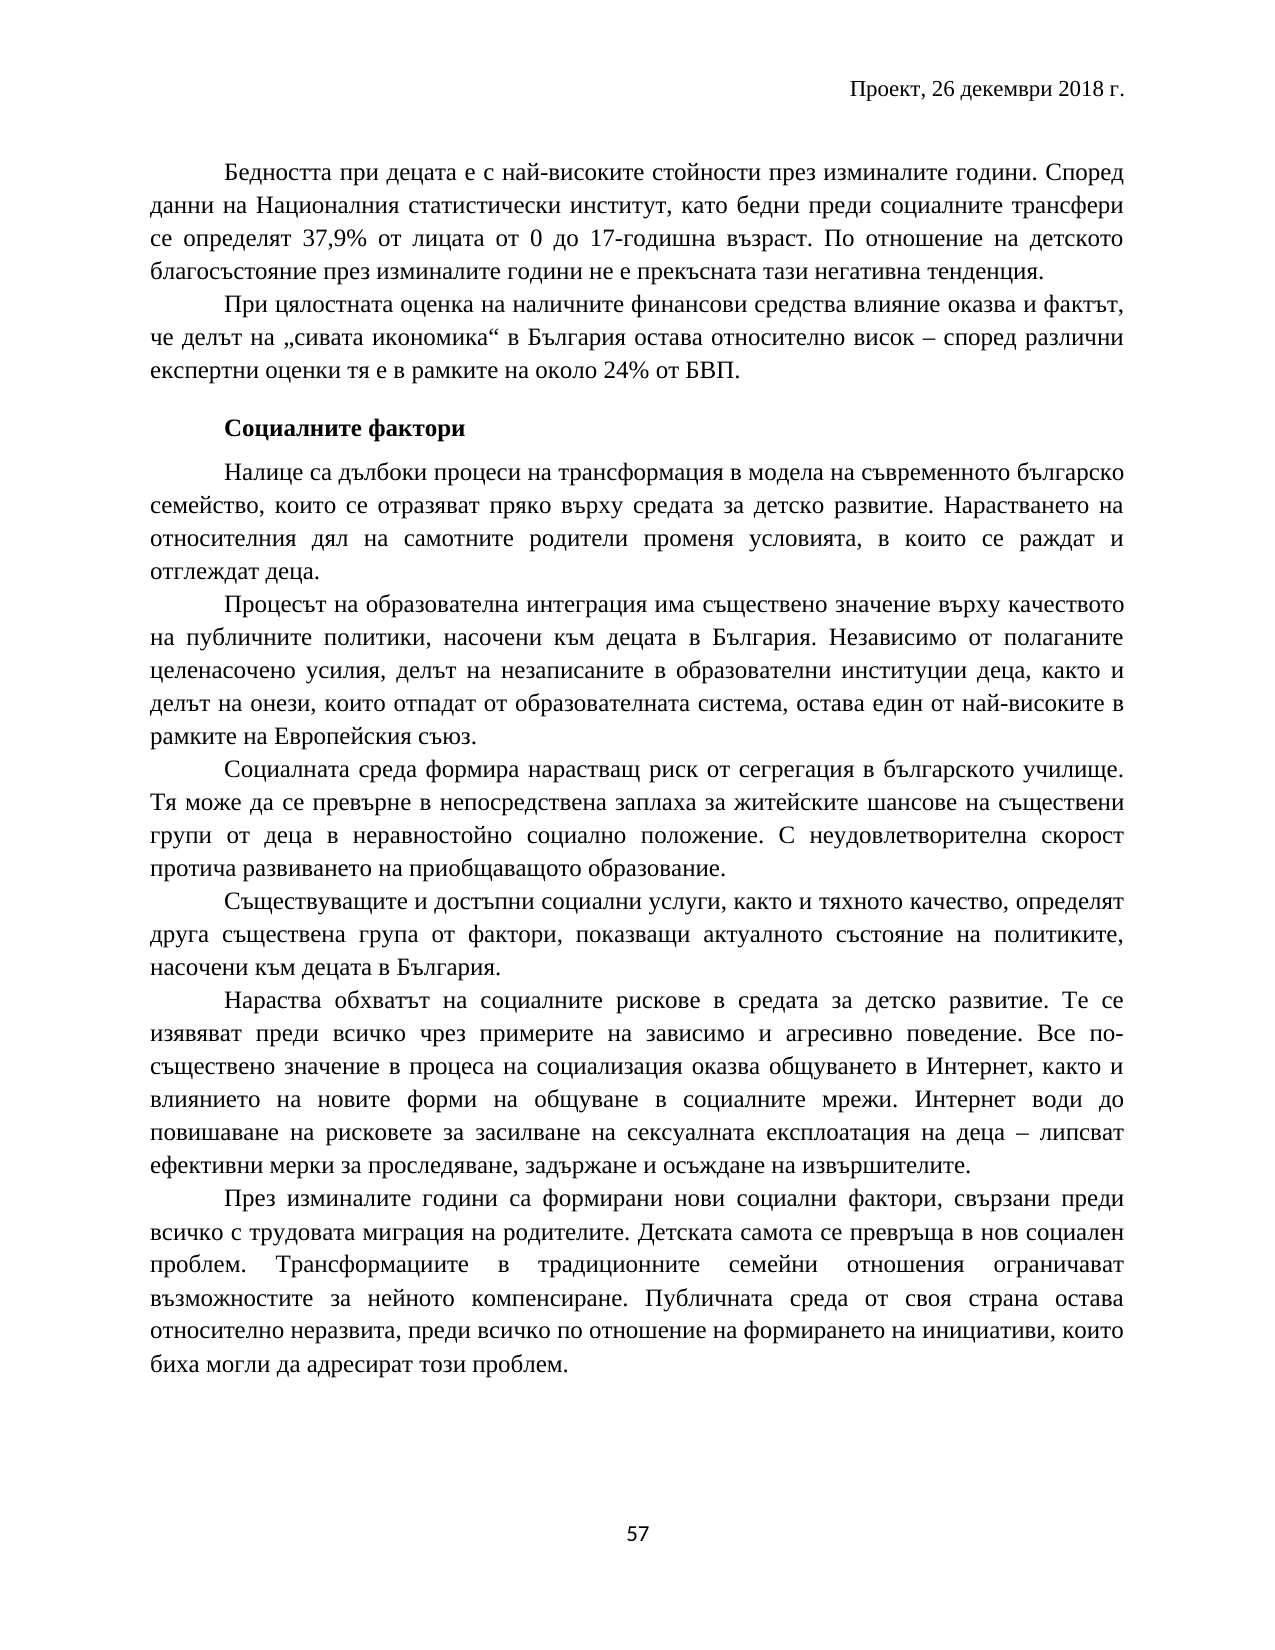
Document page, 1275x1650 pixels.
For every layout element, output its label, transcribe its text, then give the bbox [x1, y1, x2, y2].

text Нараства обхватът на социалните рискове в средата за детско развитие. Те се изявяват преди всичко чрез примерите на зависимо и агресивно поведение. Все по-съществено значение в процеса на социализация оказва общуването в Интернет, както и влиянието на новите форми на общуване в социалните мрежи. Интернет води до повишаване на рисковете за засилване на сексуалната експлоатация на деца – липсват ефективни мерки за проследяване, задържане и осъждане на извършителите. [150, 985, 1125, 1179]
text Бедността при децата е с най-високите стойности през изминалите години. Според данни на Националния статистически институт, като бедни преди социалните трансфери се определят 37,9% от лицата от 0 до 17-годишна възраст. По отношение на детското благосъстояние през изминалите години не е прекъсната тази негативна тенденция. [150, 157, 1125, 285]
text Съществуващите и достъпни социални услуги, както и тяхното качество, определят друга съществена група от фактори, показващи актуалното състояние на политиките, насочени към децата в България. [150, 886, 1125, 981]
text Социалните фактори [150, 413, 1125, 442]
text Процесът на образователна интеграция има съществено значение върху качеството на публичните политики, насочени към децата в България. Независимо от полаганите целенасочено усилия, делът на незаписаните в образователни институции деца, както и делът на онези, които отпадат от образователната система, остава един от най-високите в рамките на Европейския съюз. [150, 589, 1125, 750]
text Социалната среда формира нарастващ риск от сегрегация в българското училище. Тя може да се превърне в непосредствена заплаха за житейските шансове на съществени групи от деца в неравностойно социално положение. С неудовлетворителна скорост протича развиването на приобщаващото образование. [150, 754, 1125, 882]
text Налице са дълбоки процеси на трансформация в модела на съвременното българско семейство, които се отразяват пряко върху средата за детско развитие. Нарастването на относителния дял на самотните родители променя условията, в които се раждат и отглеждат деца. [150, 457, 1125, 585]
text През изминалите години са формирани нови социални фактори, свързани преди всичко с трудовата миграция на родителите. Детската самота се превръща в нов социален проблем. Трансформациите в традиционните семейни отношения ограничават възможностите за нейното компенсиране. Публичната среда от своя страна остава относително неразвита, преди всичко по отношение на формирането на инициативи, които биха могли да адресират този проблем. [150, 1183, 1125, 1378]
text При цялостната оценка на наличните финансови средства влияние оказва и фактът, че делът на „сивата икономика“ в България остава относително висок – според различни експертни оценки тя е в рамките на около 24% от БВП. [150, 289, 1125, 384]
